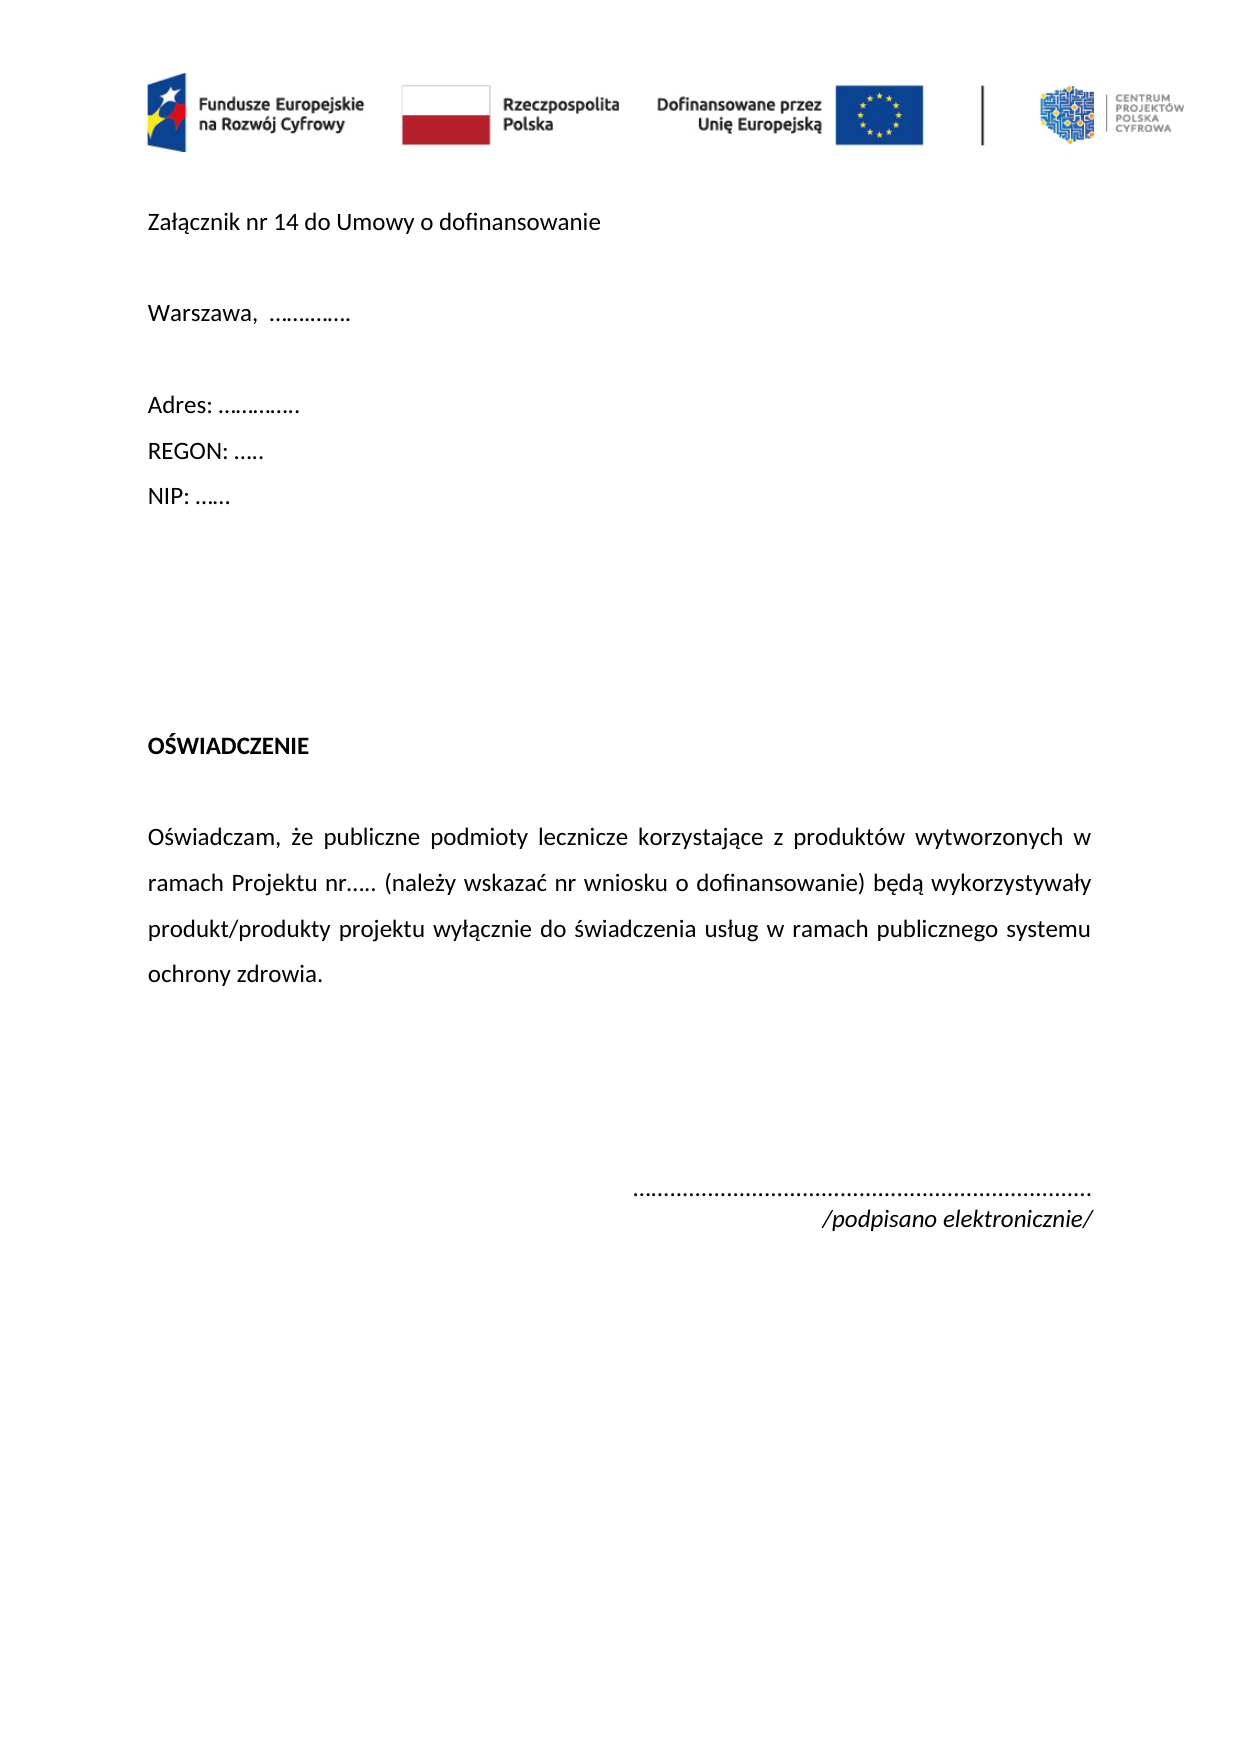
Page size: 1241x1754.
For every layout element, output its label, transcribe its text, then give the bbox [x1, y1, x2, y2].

text Oświadczam, że publiczne podmioty lecznicze korzystające z produktów wytworzonych w ramach Projektu nr….. (należy wskazać nr wniosku o dofinansowanie) będą wykorzystywały produkt/produkty projektu wyłącznie do świadczenia usług w ramach publicznego systemu ochrony zdrowia. [148, 821, 1093, 989]
text …...................................................................... [148, 1172, 1093, 1203]
text Załącznik nr 14 do Umowy o dofinansowanie [148, 206, 1093, 237]
text Adres: ………….. REGON: ….. NIP: …… [148, 389, 1093, 511]
text OŚWIADCZENIE [148, 730, 1093, 761]
text /podpisano elektronicznie/ [516, 1203, 1093, 1233]
text Warszawa, …….……. [148, 298, 1093, 328]
picture [147, 73, 1184, 152]
